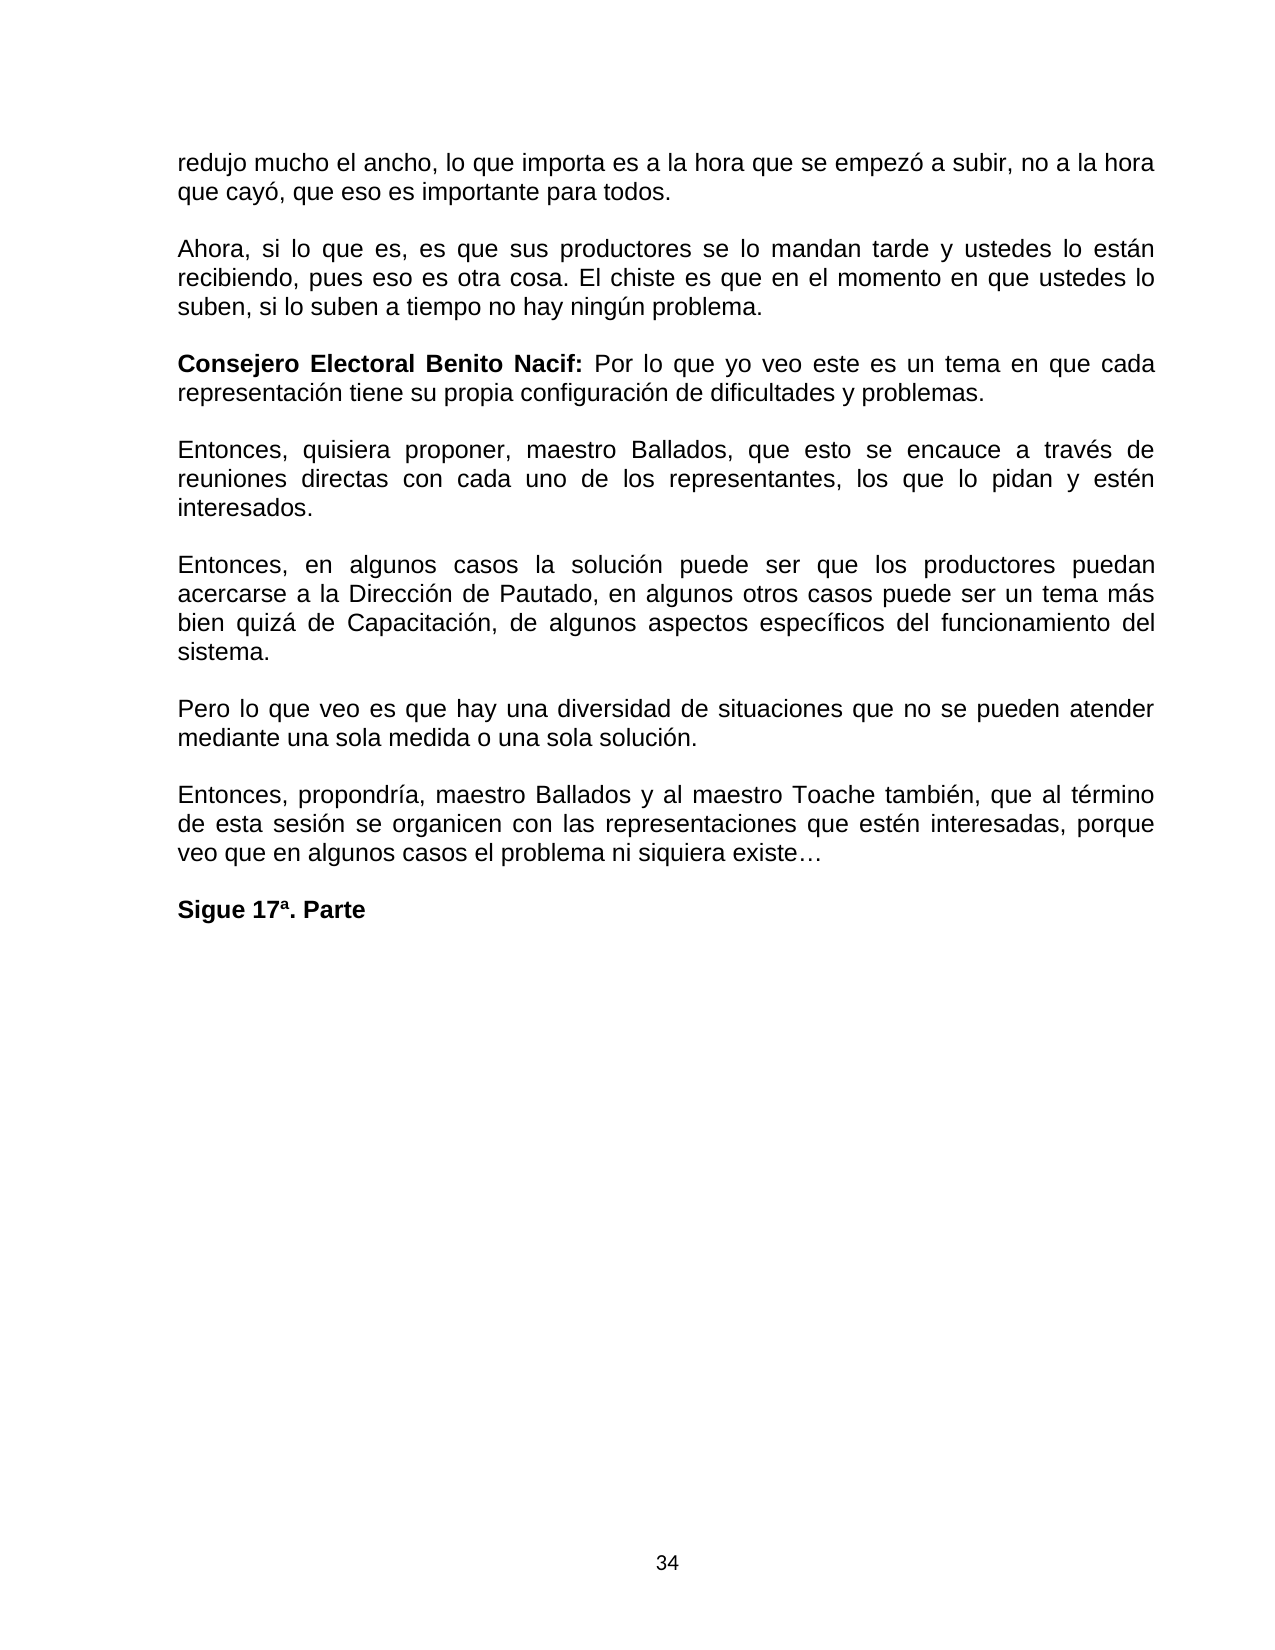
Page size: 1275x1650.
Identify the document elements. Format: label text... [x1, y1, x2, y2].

text Ahora, si lo que es, es que sus productores se lo mandan tarde y ustedes lo están recibiendo, pues eso es otra cosa. El chiste es que en el momento en que ustedes lo suben, si lo suben a tiempo no hay ningún problema. [177, 234, 1157, 320]
text Sigue 17ª. Parte [177, 895, 1157, 924]
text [177, 148, 1157, 205]
text Entonces, quisiera proponer, maestro Ballados, que esto se encauce a través de reuniones directas con cada uno de los representantes, los que lo pidan y estén interesados. [177, 435, 1157, 521]
text Pero lo que veo es que hay una diversidad de situaciones que no se pueden atender mediante una sola medida o una sola solución. [177, 694, 1157, 751]
text Entonces, en algunos casos la solución puede ser que los productores puedan acercarse a la Dirección de Pautado, en algunos otros casos puede ser un tema más bien quizá de Capacitación, de algunos aspectos específicos del funcionamiento del sistema. [177, 550, 1157, 665]
text Consejero Electoral Benito Nacif: Por lo que yo veo este es un tema en que cada representación tiene su propia configuración de dificultades y problemas. [177, 349, 1157, 406]
text Entonces, propondría, maestro Ballados y al maestro Toache también, que al término de esta sesión se organicen con las representaciones que estén interesadas, porque veo que en algunos casos el problema ni siquiera existe… [177, 780, 1157, 866]
